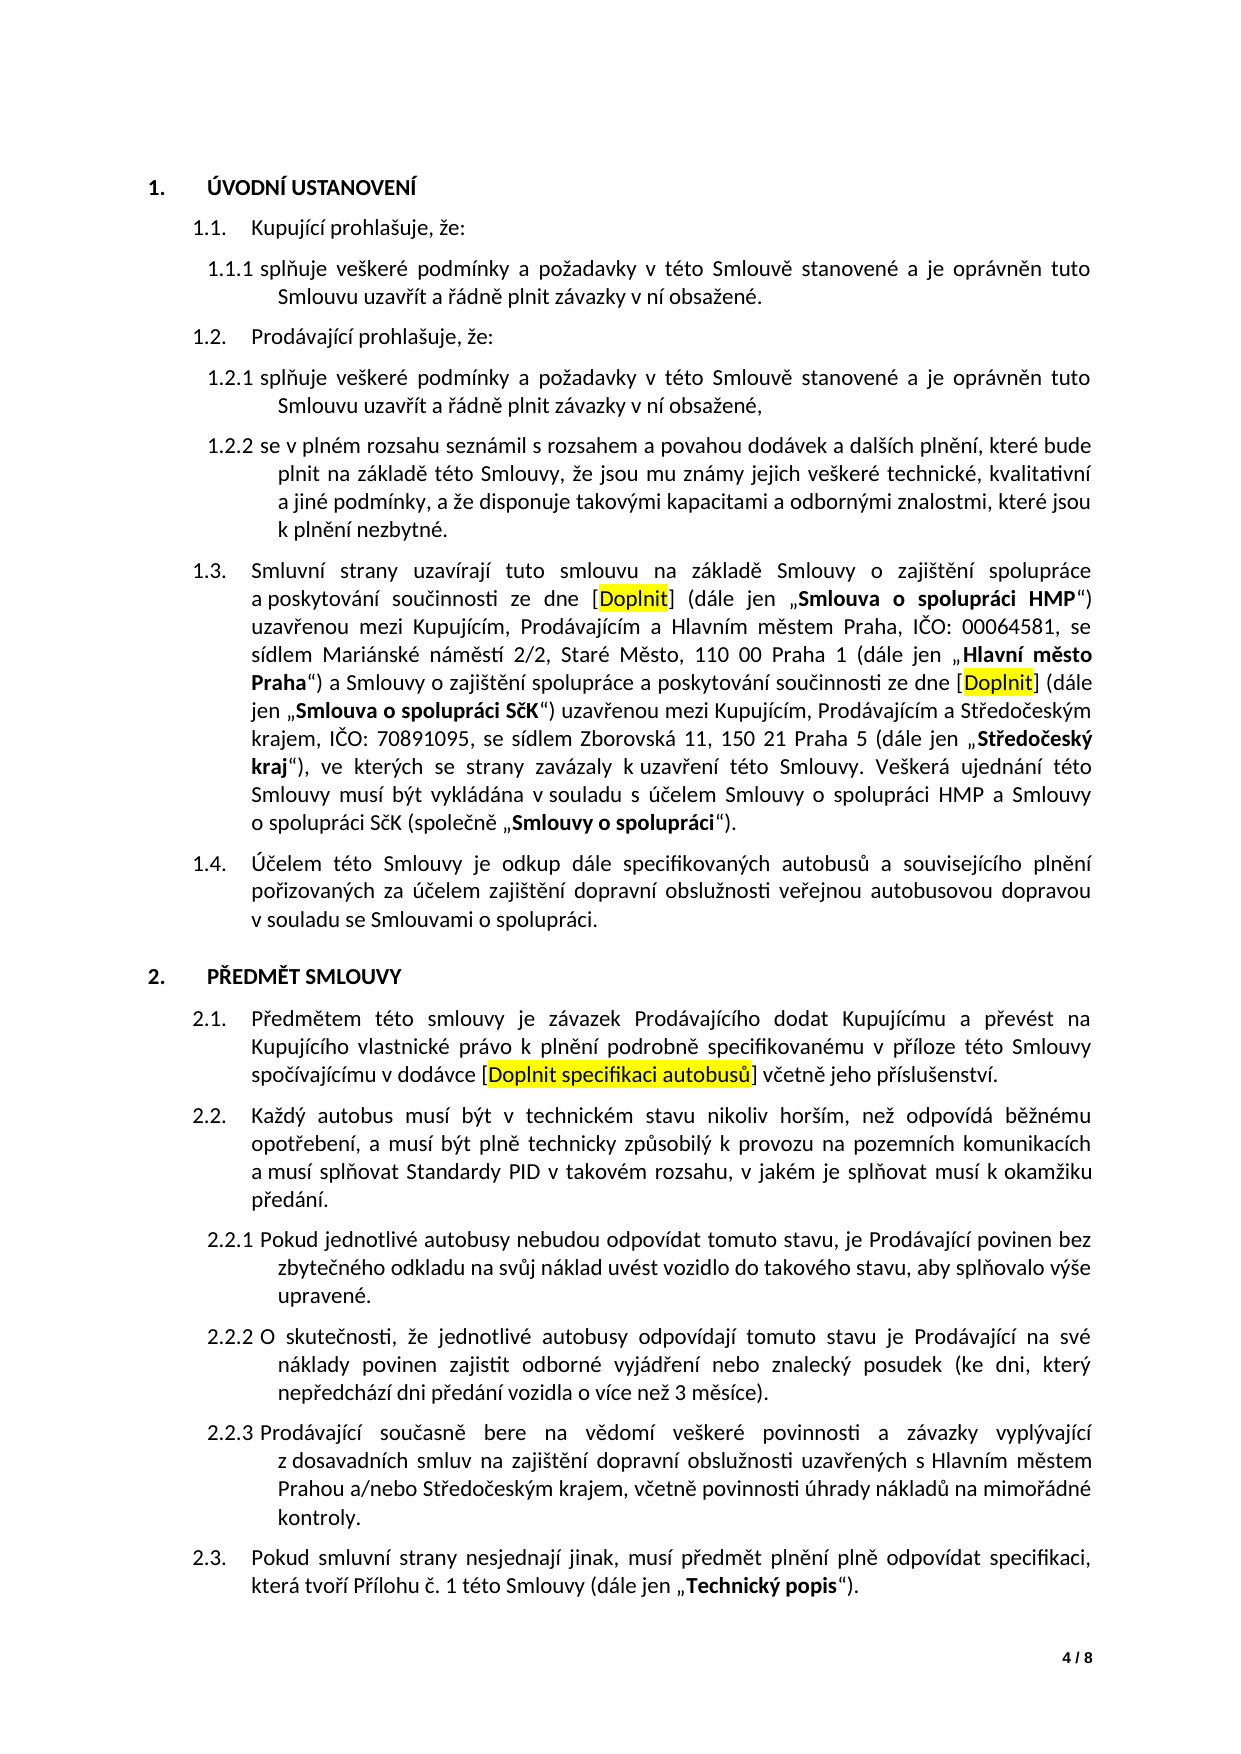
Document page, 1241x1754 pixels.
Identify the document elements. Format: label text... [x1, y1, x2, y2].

text splňuje veškeré podmínky a požadavky v této Smlouvě stanovené a je oprávněn tuto Smlouvu uzavřít a řádně plnit závazky v ní obsažené. [207, 254, 1092, 310]
text se v plném rozsahu seznámil s rozsahem a povahou dodávek a dalších plnění, které bude plnit na základě této Smlouvy, že jsou mu známy jejich veškeré technické, kvalitativní a jiné podmínky, a že disponuje takovými kapacitami a odbornými znalostmi, které jsou k plnění nezbytné. [207, 431, 1092, 543]
text Předmětem této smlouvy je závazek Prodávajícího dodat Kupujícímu a převést na Kupujícího vlastnické právo k plnění podrobně specifikovanému v příloze této Smlouvy spočívajícímu v dodávce [Doplnit specifikaci autobusů] včetně jeho příslušenství. [192, 1004, 1092, 1088]
text O skutečnosti, že jednotlivé autobusy odpovídají tomuto stavu je Prodávající na své náklady povinen zajistit odborné vyjádření nebo znalecký posudek (ke dni, který nepředchází dni předání vozidla o více než 3 měsíce). [207, 1322, 1092, 1406]
text Prodávající současně bere na vědomí veškeré povinnosti a závazky vyplývající z dosavadních smluv na zajištění dopravní obslužnosti uzavřených s Hlavním městem Prahou a/nebo Středočeským krajem, včetně povinnosti úhrady nákladů na mimořádné kontroly. [207, 1418, 1092, 1531]
subtitle Úvodní ustanovení [148, 173, 1092, 201]
subtitle Předmět smlouvy [148, 958, 1092, 992]
text Prodávající prohlašuje, že: [192, 322, 1092, 350]
text splňuje veškeré podmínky a požadavky v této Smlouvě stanovené a je oprávněn tuto Smlouvu uzavřít a řádně plnit závazky v ní obsažené, [207, 363, 1092, 419]
text Pokud jednotlivé autobusy nebudou odpovídat tomuto stavu, je Prodávající povinen bez zbytečného odkladu na svůj náklad uvést vozidlo do takového stavu, aby splňovalo výše upravené. [207, 1225, 1092, 1309]
text Každý autobus musí být v technickém stavu nikoliv horším, než odpovídá běžnému opotřebení, a musí být plně technicky způsobilý k provozu na pozemních komunikacích a musí splňovat Standardy PID v takovém rozsahu, v jakém je splňovat musí k okamžiku předání. [192, 1101, 1092, 1213]
text Smluvní strany uzavírají tuto smlouvu na základě Smlouvy o zajištění spolupráce a poskytování součinnosti ze dne [Doplnit] (dále jen „Smlouva o spolupráci HMP“) uzavřenou mezi Kupujícím, Prodávajícím a Hlavním městem Praha, IČO: 00064581, se sídlem Mariánské náměstí 2/2, Staré Město, 110 00 Praha 1 (dále jen „Hlavní město Praha“) a Smlouvy o zajištění spolupráce a poskytování součinnosti ze dne [Doplnit] (dále jen „Smlouva o spolupráci SčK“) uzavřenou mezi Kupujícím, Prodávajícím a Středočeským krajem, IČO: 70891095, se sídlem Zborovská 11, 150 21 Praha 5 (dále jen „Středočeský kraj“), ve kterých se strany zavázaly k uzavření této Smlouvy. Veškerá ujednání této Smlouvy musí být vykládána v souladu s účelem Smlouvy o spolupráci HMP a Smlouvy o spolupráci SčK (společně „Smlouvy o spolupráci“). [192, 556, 1092, 836]
text Kupující prohlašuje, že: [192, 213, 1092, 241]
text Účelem této Smlouvy je odkup dále specifikovaných autobusů a souvisejícího plnění pořizovaných za účelem zajištění dopravní obslužnosti veřejnou autobusovou dopravou v souladu se Smlouvami o spolupráci. [192, 849, 1092, 933]
text Pokud smluvní strany nesjednají jinak, musí předmět plnění plně odpovídat specifikaci, která tvoří Přílohu č. 1 této Smlouvy (dále jen „Technický popis“). [192, 1543, 1092, 1599]
